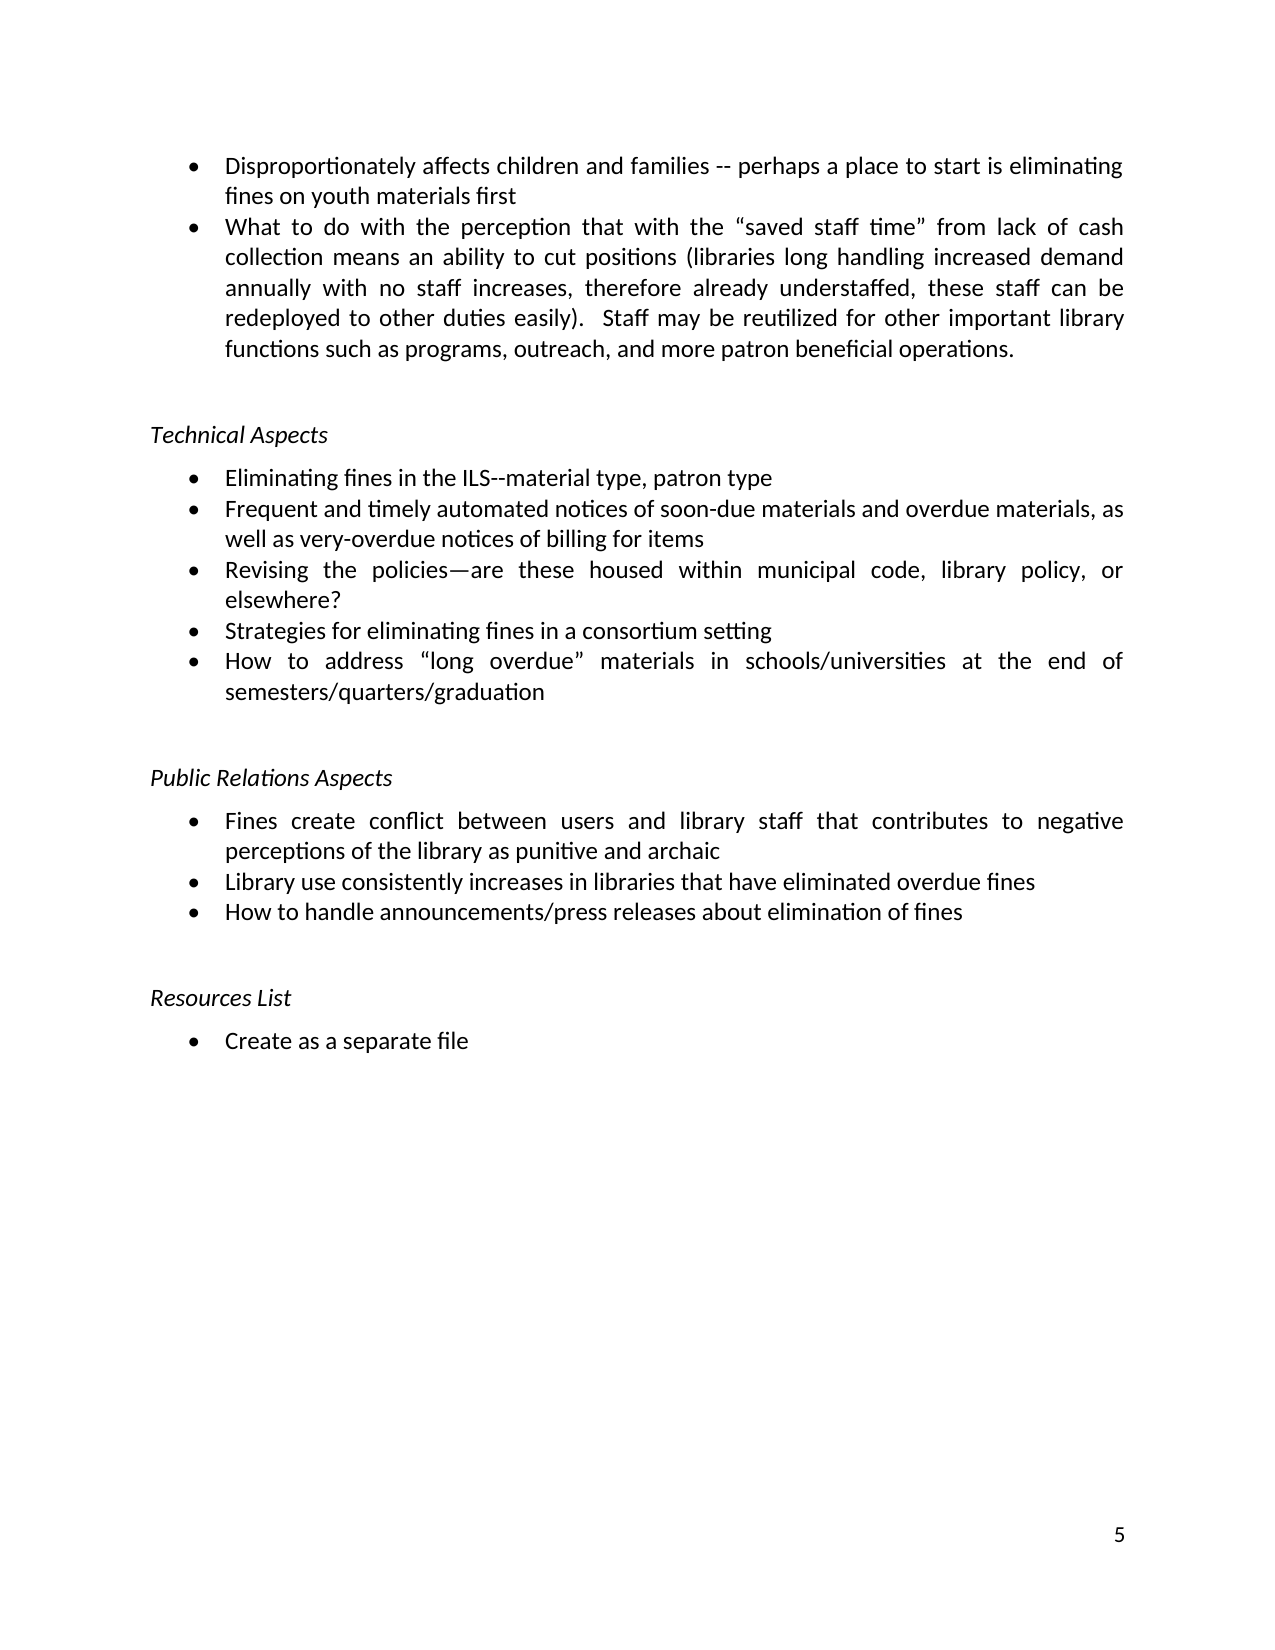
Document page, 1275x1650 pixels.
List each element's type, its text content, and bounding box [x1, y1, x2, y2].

list Strategies for eliminating fines in a consortium setting [187, 615, 1125, 645]
text Public Relations Aspects [150, 762, 1125, 792]
list Library use consistently increases in libraries that have eliminated overdue fines [187, 866, 1125, 896]
list How to handle announcements/press releases about elimination of fines [187, 896, 1125, 927]
text Technical Aspects [150, 419, 1125, 450]
list Disproportionately affects children and families -- perhaps a place to start is eliminating fines on youth materials first [187, 150, 1125, 211]
list Frequent and timely automated notices of soon-due materials and overdue materials, as well as very-overdue notices of billing for items [187, 493, 1125, 554]
list What to do with the perception that with the “saved staff time” from lack of cash collection means an ability to cut positions (libraries long handling increased demand annually with no staff increases, therefore already understaffed, these staff can be redeployed to other duties easily). Staff may be reutilized for other important library functions such as programs, outreach, and more patron beneficial operations. [187, 211, 1125, 364]
list How to address “long overdue” materials in schools/universities at the end of semesters/quarters/graduation [187, 645, 1125, 706]
list Fines create conflict between users and library staff that contributes to negative perceptions of the library as punitive and archaic [187, 805, 1125, 866]
list Eliminating fines in the ILS--material type, patron type [187, 462, 1125, 493]
list Revising the policies—are these housed within municipal code, library policy, or elsewhere? [187, 554, 1125, 615]
list Create as a separate file [187, 1026, 1125, 1056]
text Resources List [150, 982, 1125, 1013]
